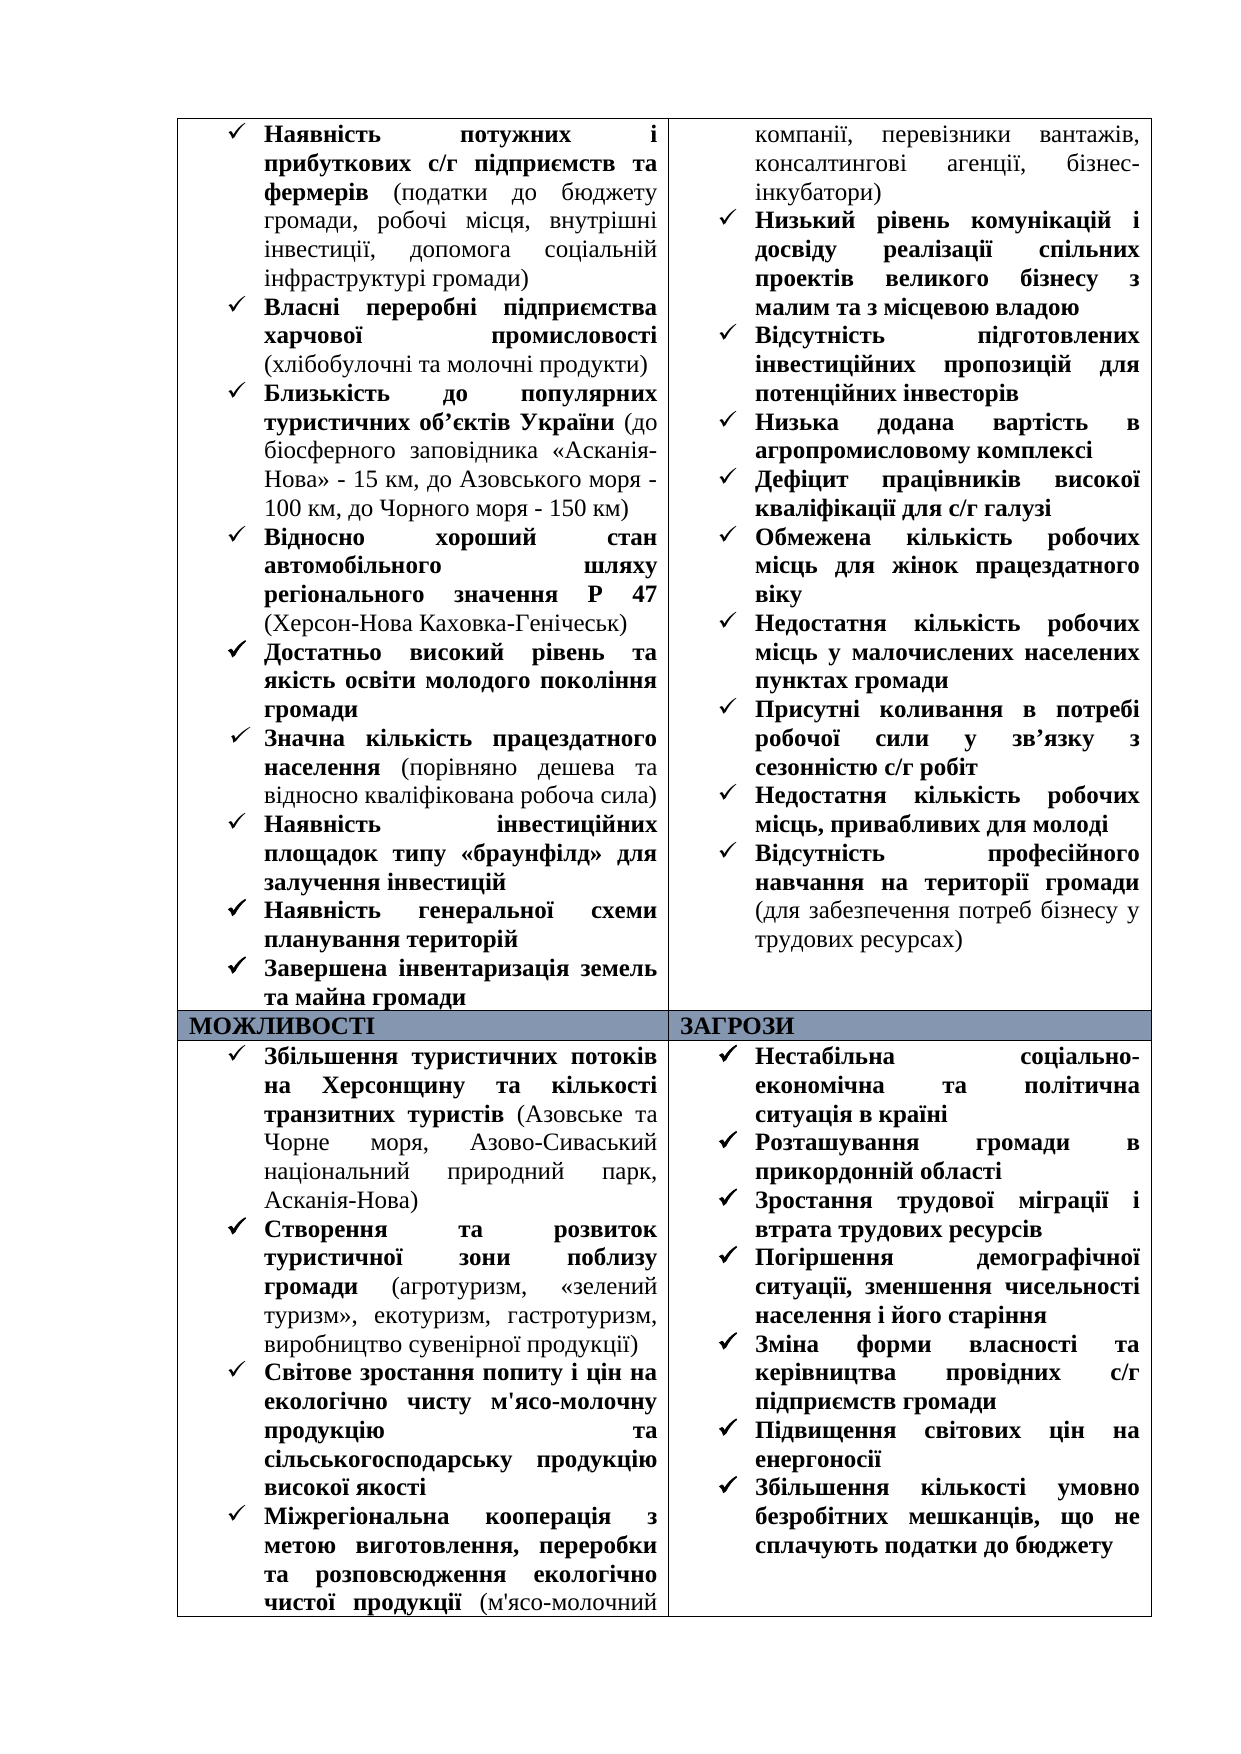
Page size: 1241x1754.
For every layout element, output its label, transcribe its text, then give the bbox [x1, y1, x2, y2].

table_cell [669, 1041, 1151, 1616]
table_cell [178, 1041, 668, 1616]
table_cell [669, 119, 1151, 1010]
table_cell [178, 119, 668, 1010]
table_cell ЗАГРОЗИ [669, 1011, 1151, 1040]
table_cell МОЖЛИВОСТІ [178, 1011, 668, 1040]
